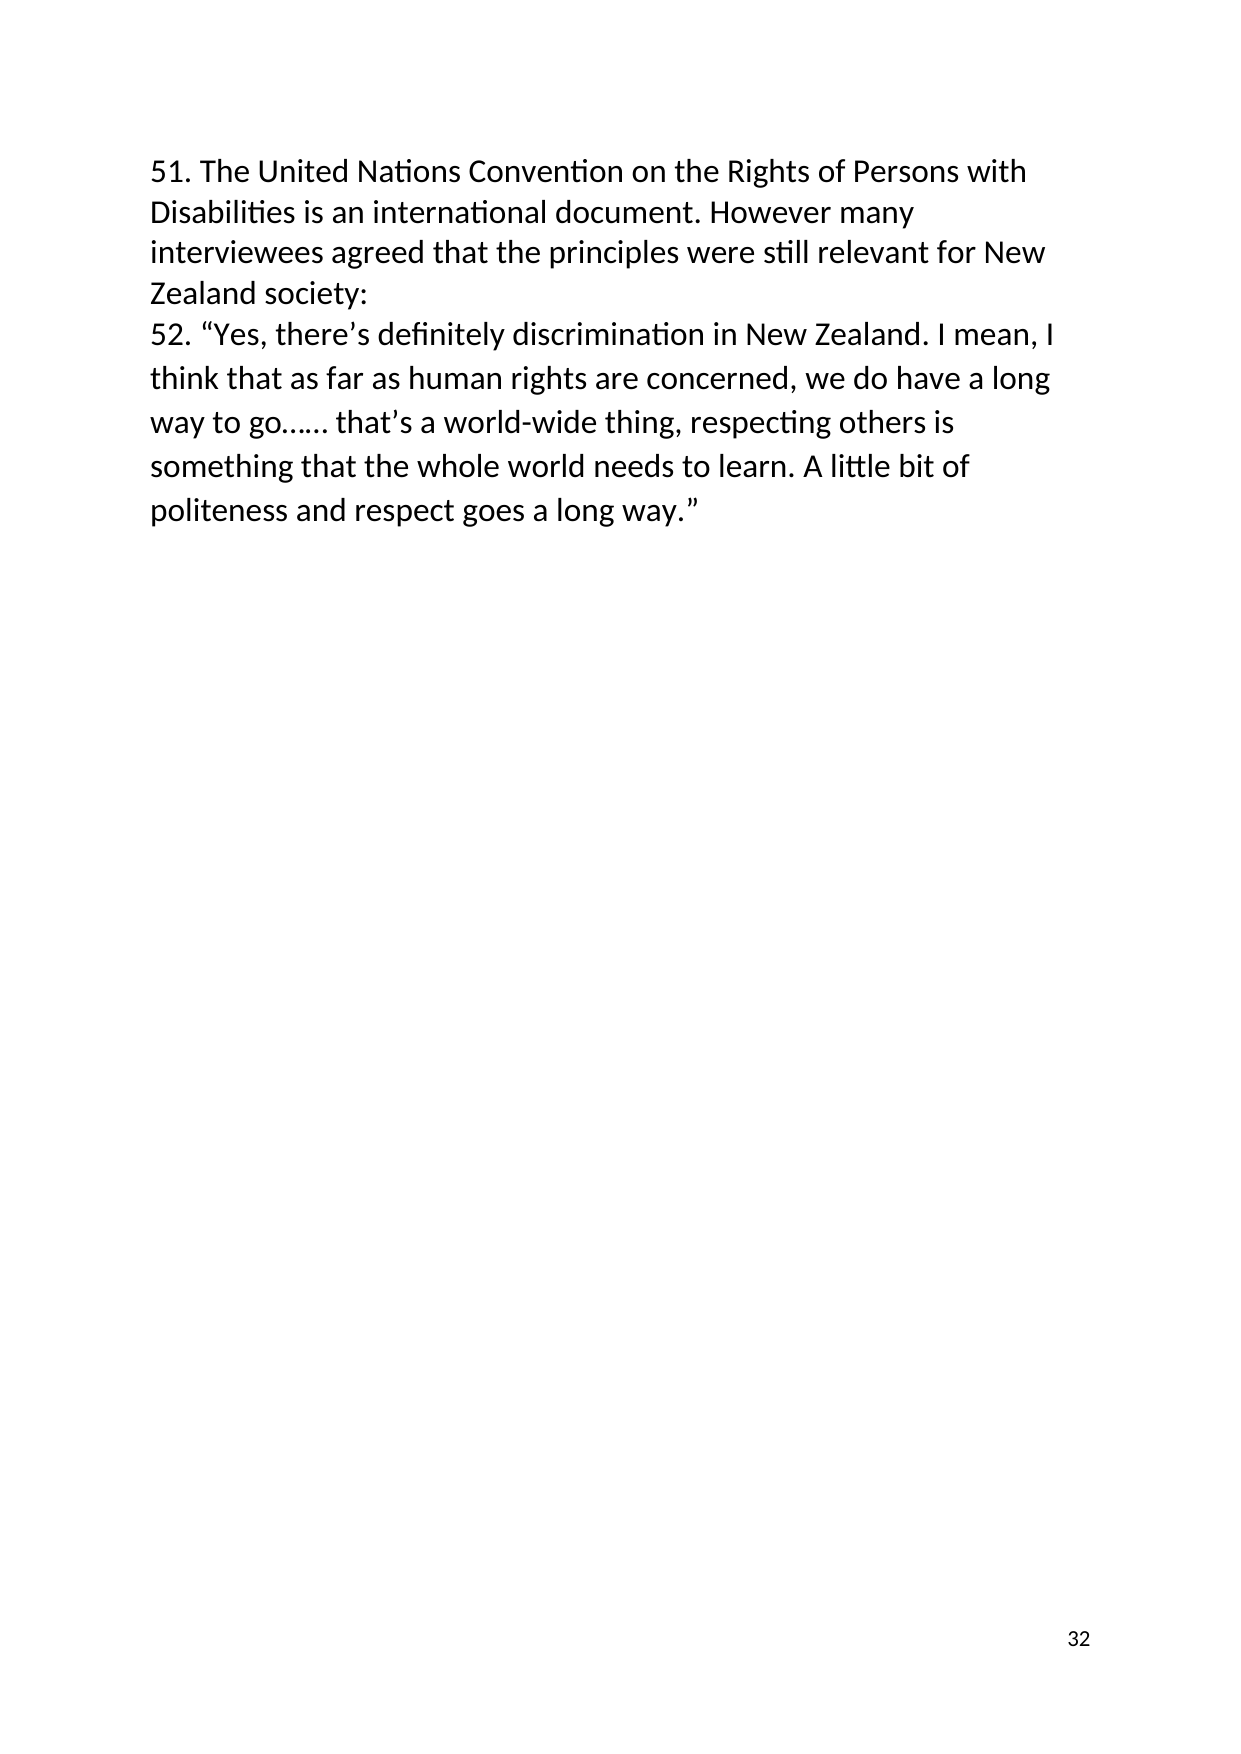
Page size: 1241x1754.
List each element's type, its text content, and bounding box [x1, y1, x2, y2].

text 51. The United Nations Convention on the Rights of Persons with Disabilities is an international document. However many interviewees agreed that the principles were still relevant for New Zealand society: [150, 150, 1090, 313]
text 52. “Yes, there’s definitely discrimination in New Zealand. I mean, I think that as far as human rights are concerned, we do have a long way to go…… that’s a world-wide thing, respecting others is something that the whole world needs to learn. A little bit of politeness and respect goes a long way.” [150, 313, 1090, 529]
